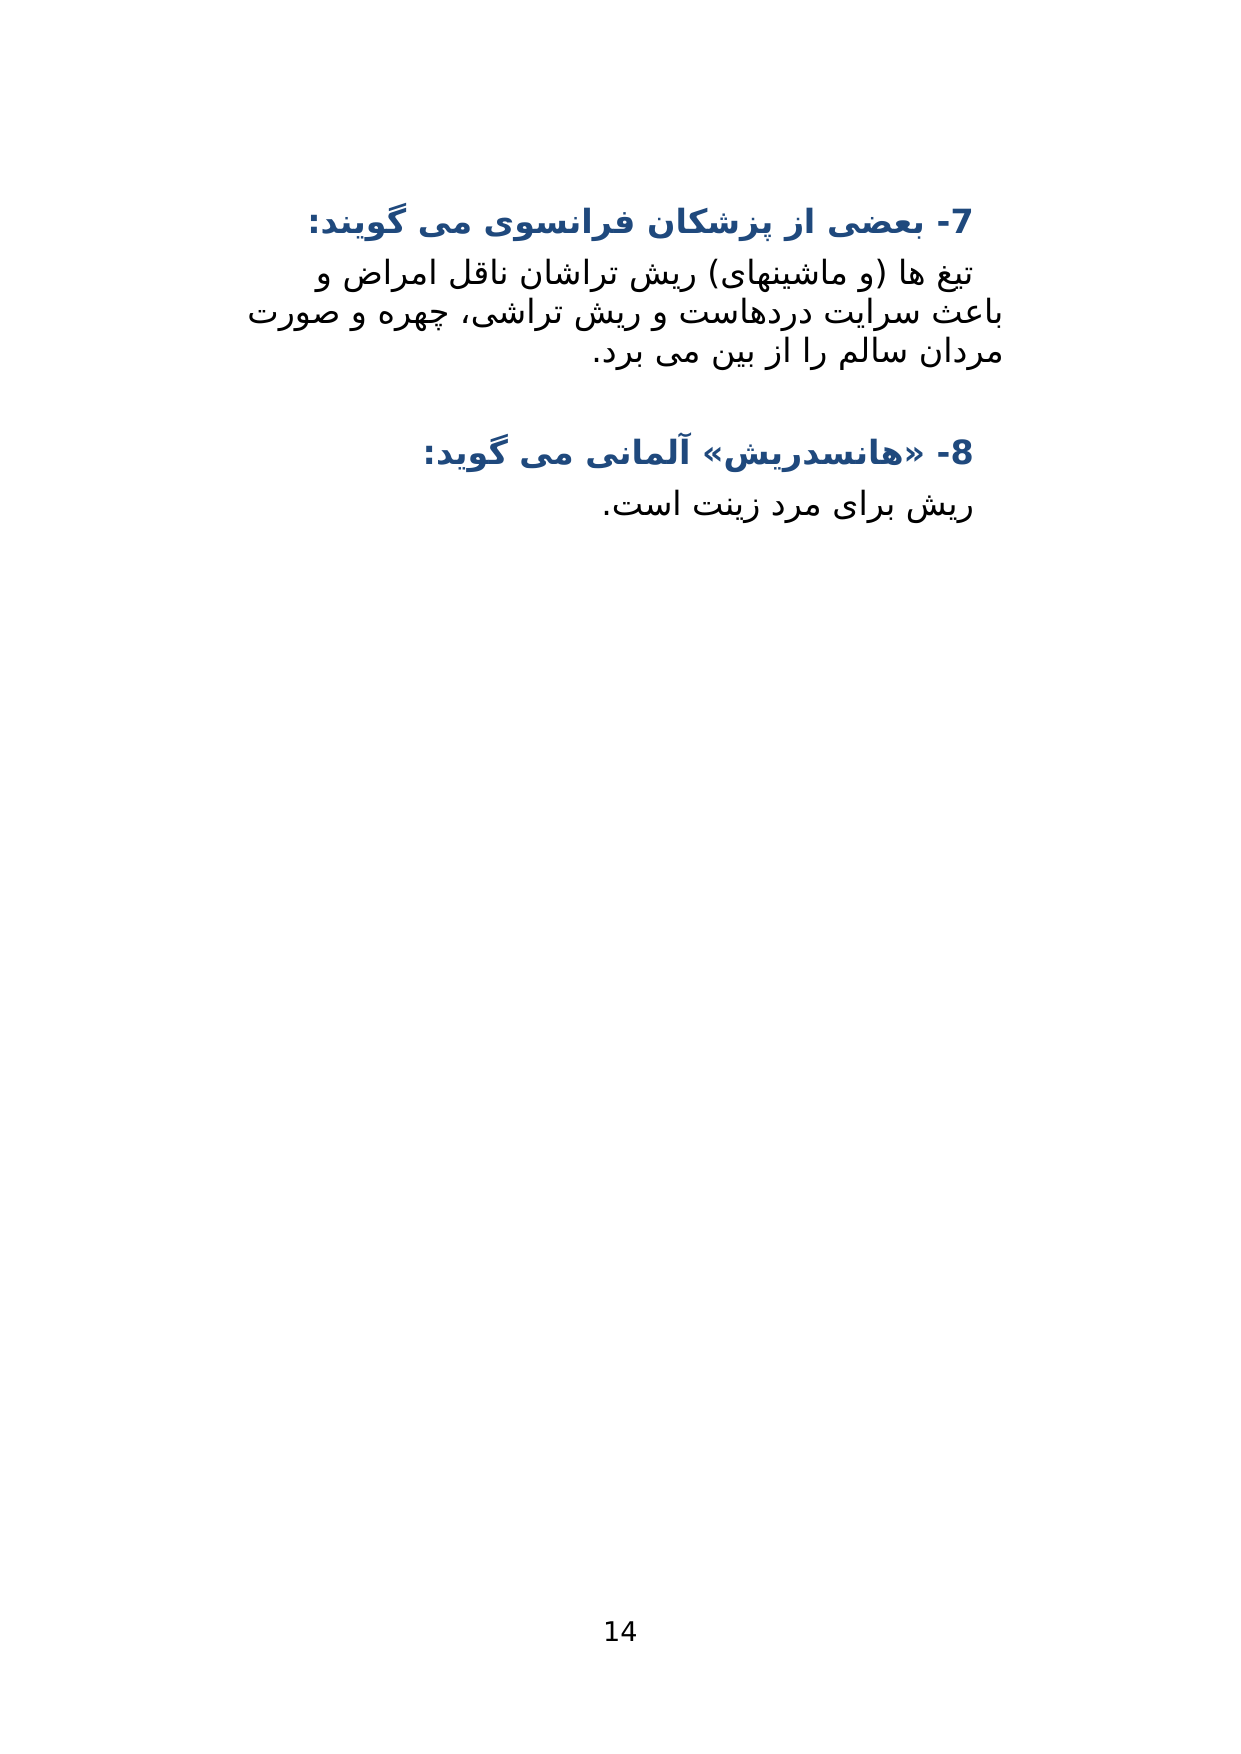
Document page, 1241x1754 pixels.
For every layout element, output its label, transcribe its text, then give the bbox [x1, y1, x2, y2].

text ریش برای مرد زینت است. [236, 485, 1004, 524]
text تیغ ها (و ماشینهای) ریش تراشان ناقل امراض و باعث سرایت دردهاست و ریش تراشی، چهره و صورت مردان سالم را از بین می برد. [236, 253, 1004, 370]
subtitle 7- بعضی از پزشکان فرانسوی می گویند: [236, 202, 1004, 241]
subtitle 8- «هانسدریش» آلمانی می گوید: [236, 433, 1004, 472]
